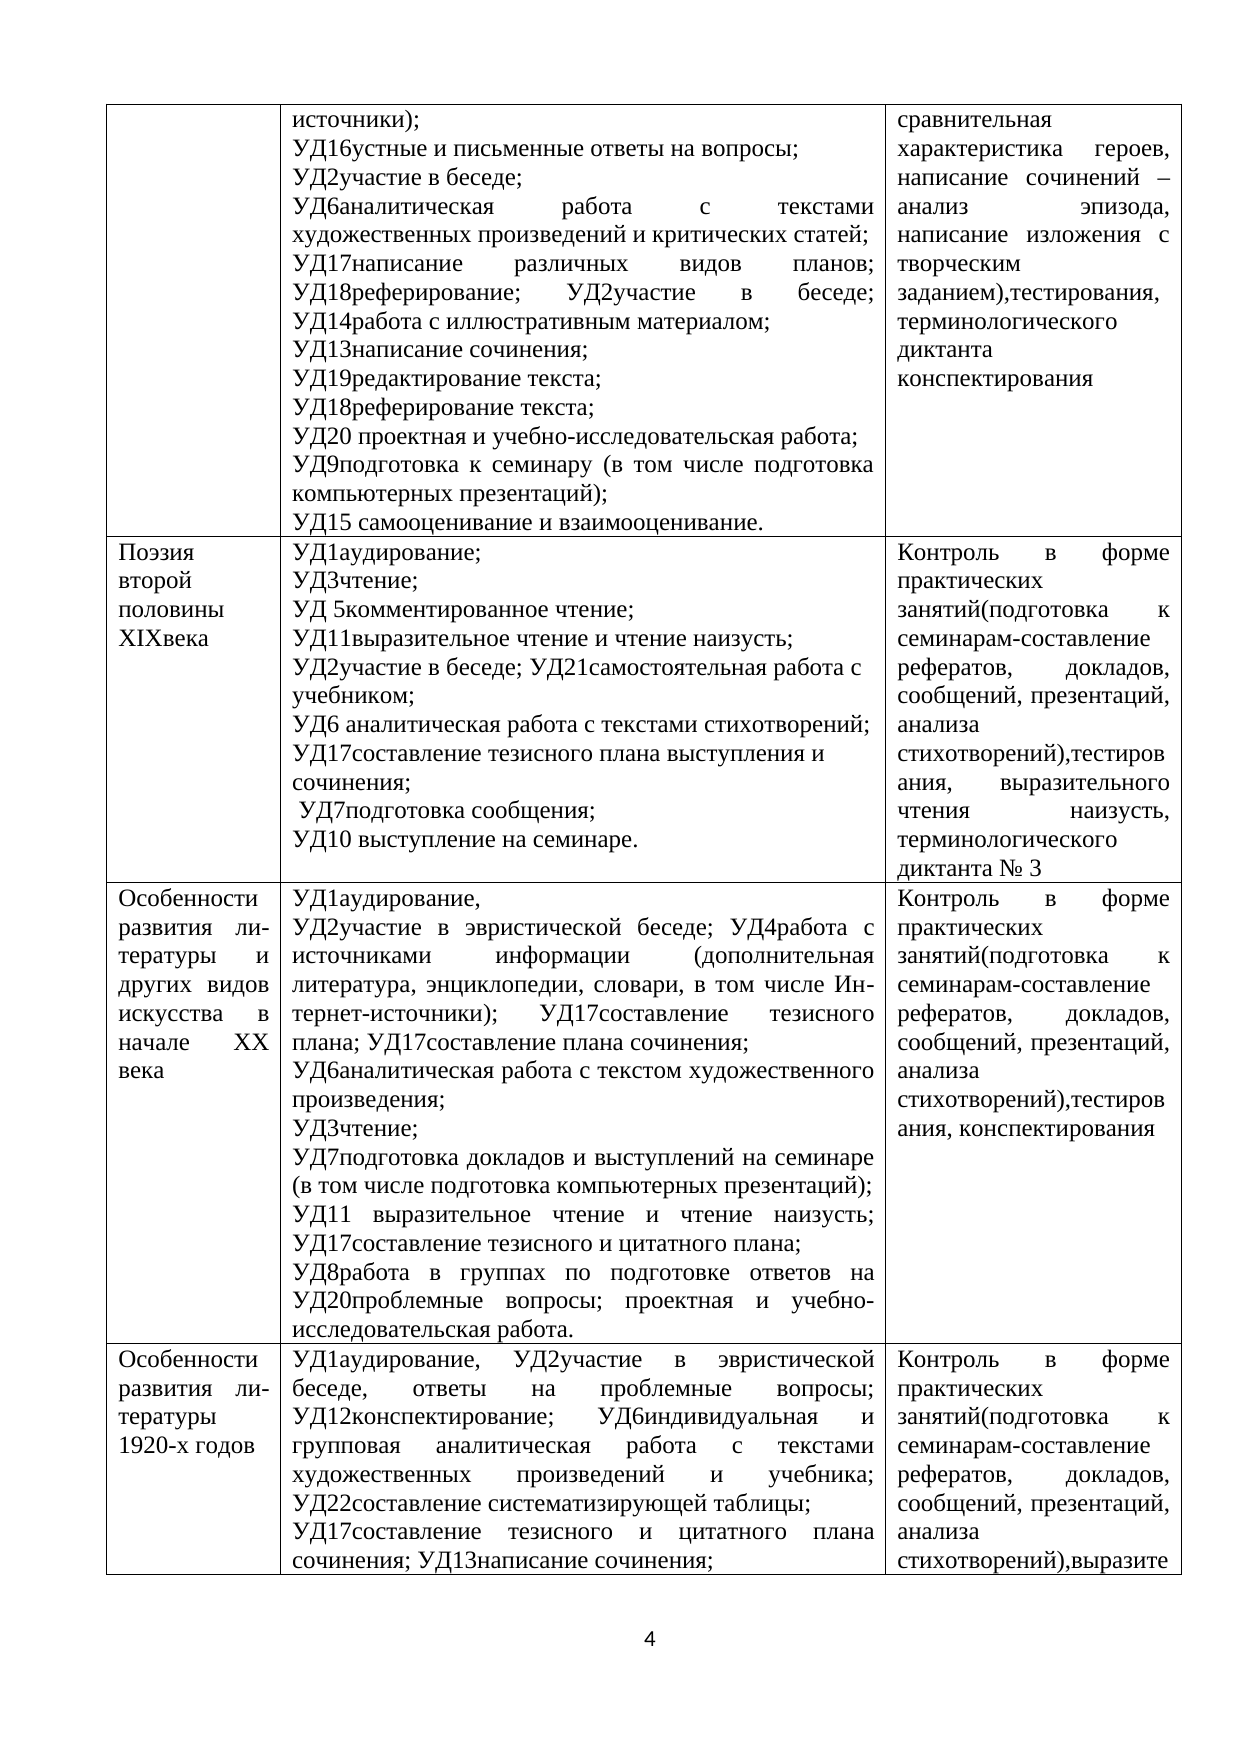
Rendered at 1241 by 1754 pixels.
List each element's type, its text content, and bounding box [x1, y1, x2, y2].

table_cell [107, 1344, 280, 1574]
table_cell Контроль в форме практических занятий(подготовка к семинарам-составление рефератов, докладов, сообщений, презентаций, анализа стихотворений),тестирования, конспектирования [886, 883, 1181, 1343]
table_cell УД1аудирование, УД2участие в эвристической беседе; УД4работа с источниками информации (дополнительная литература, энциклопедии, словари, в том числе Интернет-источники); УД17составление тезисного плана; УД17составление плана сочинения; УД6аналитическая работа с текстом художественного произведения; УД3чтение; УД7подготовка докладов и выступлений на семинаре (в том числе подготовка компьютерных презентаций); УД11 выразительное чтение и чтение наизусть; УД17составление тезисного и цитатного плана; УД8работа в группах по подготовке ответов на УД20проблемные вопросы; проектная и учебно-исследовательская работа. [281, 883, 885, 1343]
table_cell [886, 1344, 1181, 1574]
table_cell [281, 105, 885, 536]
table_cell Поэзия второй половины XIXвека [107, 537, 280, 882]
table_cell Особенности развития литературы и других видов искусства в начале XX века [107, 883, 280, 1343]
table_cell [281, 1344, 885, 1574]
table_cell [107, 105, 280, 536]
table_cell Контроль в форме практических занятий(подготовка к семинарам-составление рефератов, докладов, сообщений, презентаций, анализа стихотворений),тестирования, выразительного чтения наизусть, терминологического диктанта № 3 [886, 537, 1181, 882]
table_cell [886, 105, 1181, 536]
table_cell УД1аудирование; УД3чтение; УД 5комментированное чтение; УД11выразительное чтение и чтение наизусть; УД2участие в беседе; УД21самостоятельная работа с учебником; УД6 аналитическая работа с текстами стихотворений; УД17составление тезисного плана выступления и сочинения; УД7подготовка сообщения; УД10 выступление на семинаре. [281, 537, 885, 882]
